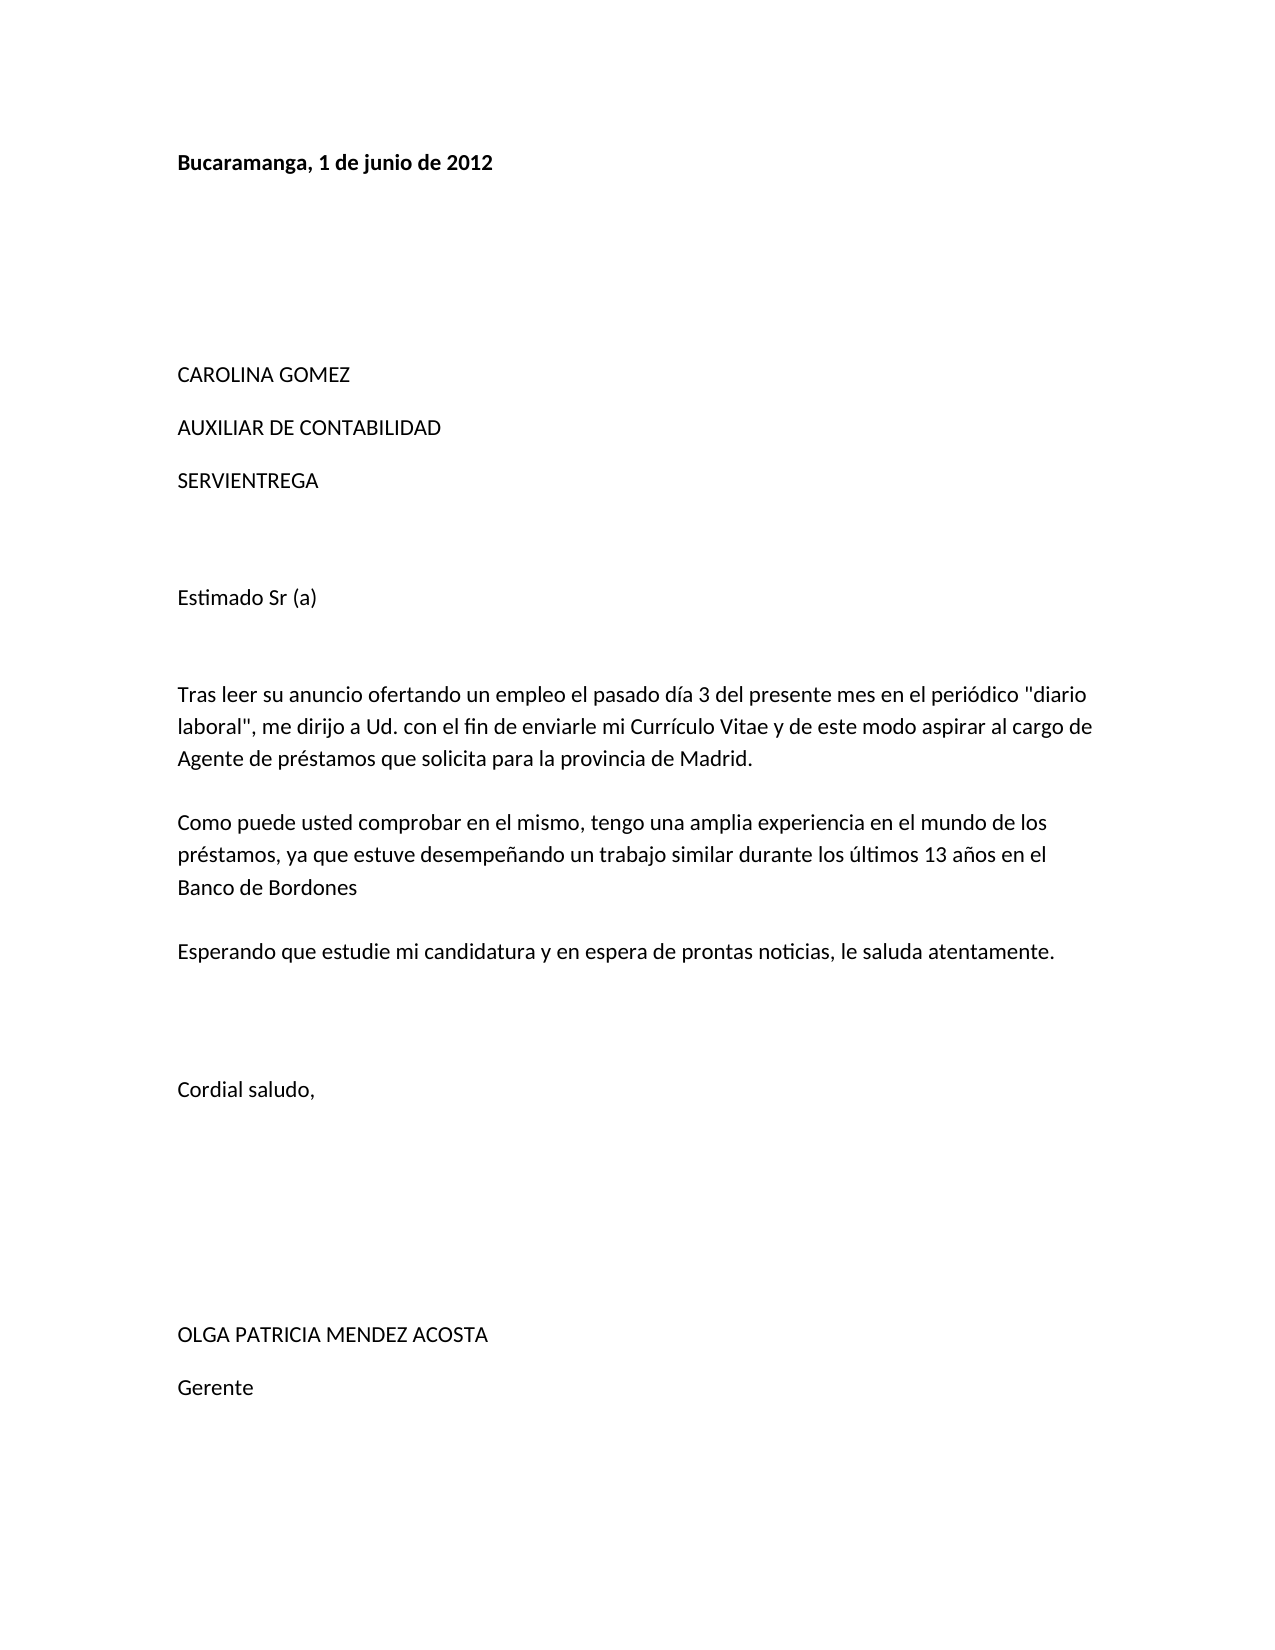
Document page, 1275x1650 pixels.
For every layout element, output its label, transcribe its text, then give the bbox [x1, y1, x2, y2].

text AUXILIAR DE CONTABILIDAD [177, 413, 1098, 441]
text Estimado Sr (a) Tras leer su anuncio ofertando un empleo el pasado día 3 del presente mes en el periódico "diario laboral", me dirijo a Ud. con el fin de enviarle mi Currículo Vitae y de este modo aspirar al cargo de Agente de préstamos que solicita para la provincia de Madrid. Como puede usted comprobar en el mismo, tengo una amplia experiencia en el mundo de los préstamos, ya que estuve desempeñando un trabajo similar durante los últimos 13 años en el Banco de Bordones Esperando que estudie mi candidatura y en espera de prontas noticias, le saluda atentamente. [177, 519, 1098, 997]
text OLGA PATRICIA MENDEZ ACOSTA [177, 1287, 1098, 1348]
text Bucaramanga, 1 de junio de 2012 [177, 148, 1098, 176]
text SERVIENTREGA [177, 466, 1098, 494]
text Gerente [177, 1373, 1098, 1401]
text CAROLINA GOMEZ [177, 360, 1098, 388]
text Cordial saludo, [177, 1075, 1098, 1103]
